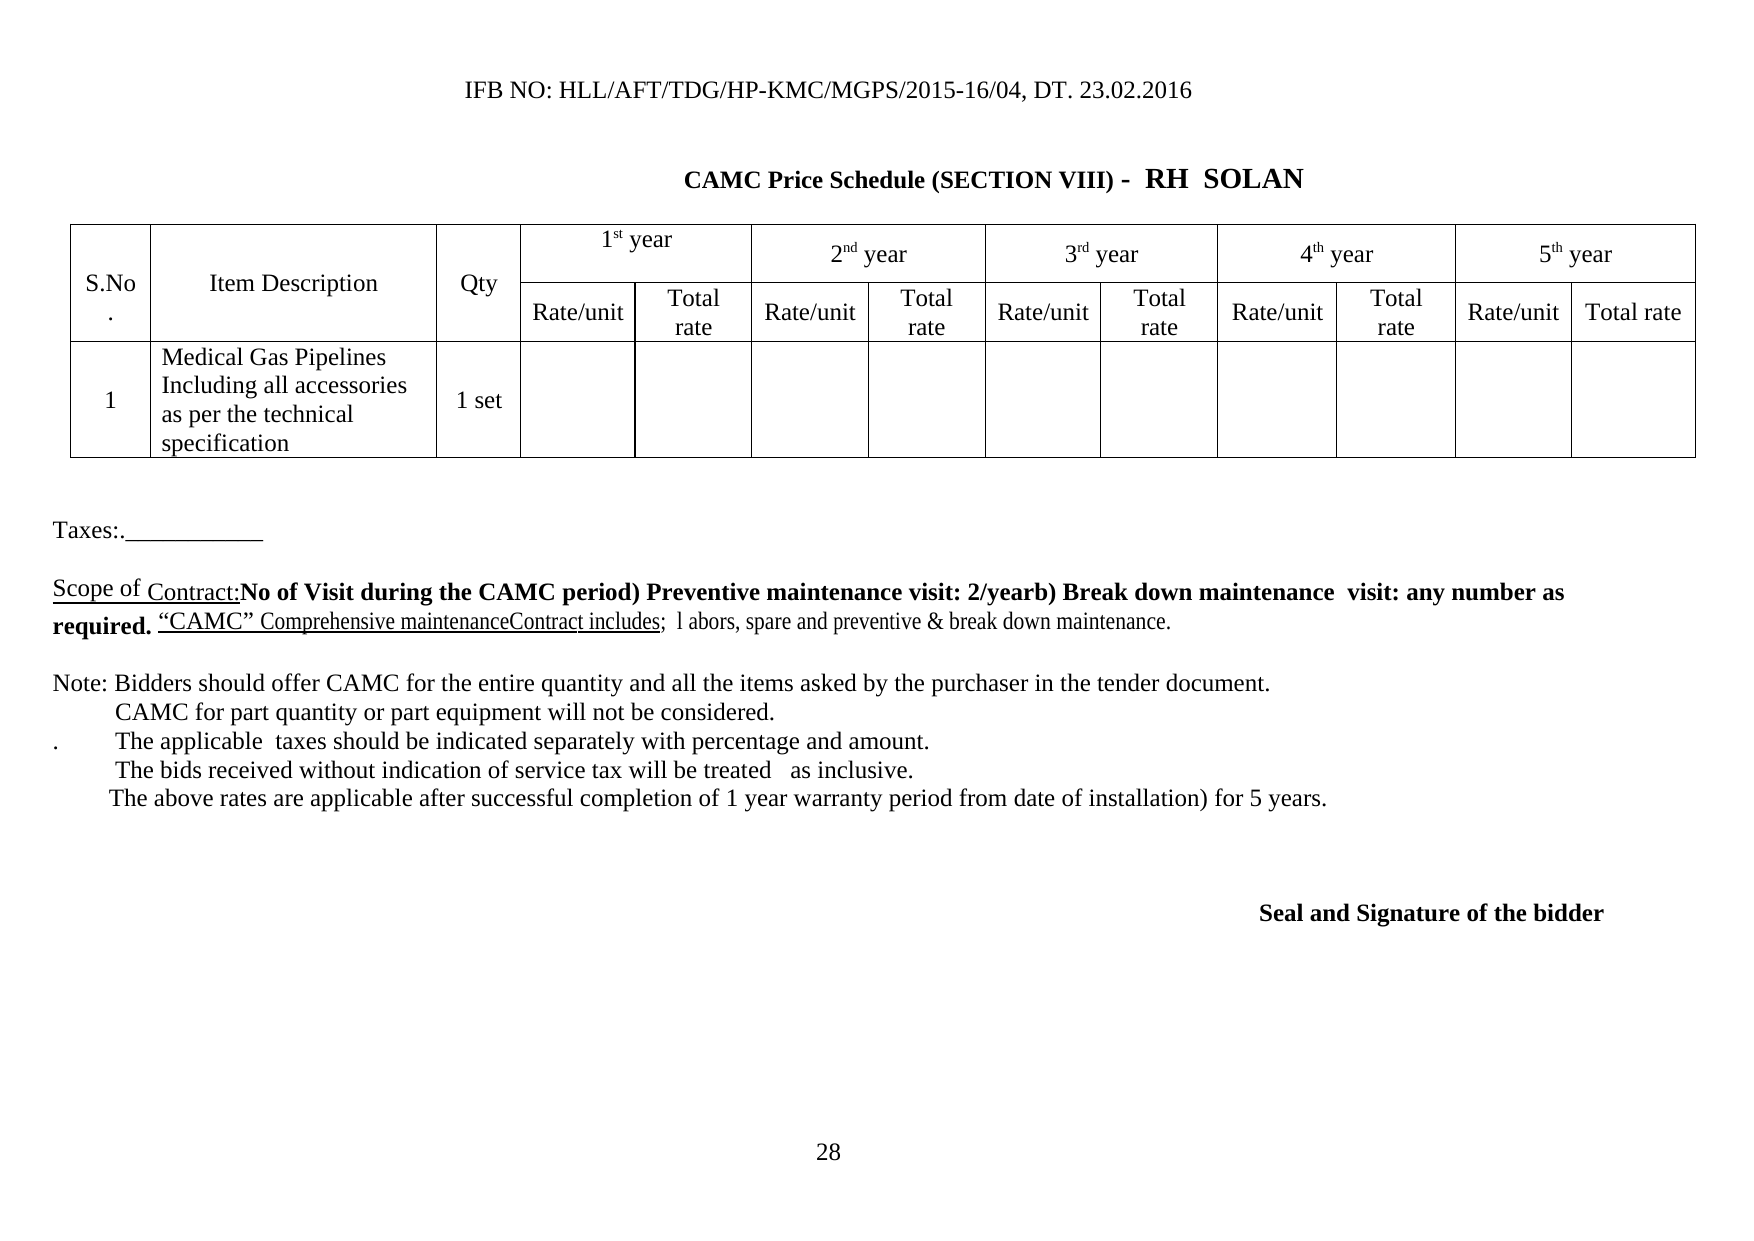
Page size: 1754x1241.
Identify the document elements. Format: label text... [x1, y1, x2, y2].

table_cell [986, 342, 1100, 457]
table_cell Rate/unit [1456, 283, 1571, 341]
table_cell Rate/unit [521, 283, 634, 341]
table_header S.No. [71, 225, 150, 341]
table_header 4th year [1218, 225, 1455, 282]
table_cell [752, 342, 868, 457]
table_cell Rate/unit [986, 283, 1100, 341]
table_cell Total rate [636, 283, 751, 341]
table_cell [869, 342, 985, 457]
table_cell 1 [71, 342, 150, 457]
table_cell Medical Gas Pipelines Including all accessories as per the technical specification [151, 342, 436, 457]
text Scope of Contract:No of Visit during the CAMC period) Preventive maintenance visit: 2/yearb) Break down maintenance visit: any number as required. “CAMC” Comprehensive maintenanceContract includes; labors, spare and preventive & break down maintenance. [52, 573, 1604, 640]
table_cell [1456, 342, 1571, 457]
table_cell 1 set [437, 342, 520, 457]
table_header 1st year [521, 225, 751, 282]
table_cell [1572, 342, 1695, 457]
table_cell Rate/unit [752, 283, 868, 341]
text CAMC Price Schedule (SECTION VIII) - RH SOLAN [577, 161, 1604, 195]
table_cell Total rate [1337, 283, 1455, 341]
text Note: Bidders should offer CAMC for the entire quantity and all the items asked by the purchaser in the tender document. [52, 668, 1604, 697]
text . The applicable taxes should be indicated separately with percentage and amount. [52, 726, 1604, 755]
text The bids received without indication of service tax will be treated as inclusive. [52, 755, 1604, 783]
table_cell Total rate [1101, 283, 1217, 341]
text Taxes:.___________ [52, 515, 1604, 544]
table_header Item Description [151, 225, 436, 341]
table_cell Total rate [1572, 283, 1695, 341]
table_header 5th year [1456, 225, 1695, 282]
table_cell [1337, 342, 1455, 457]
table_header 2nd year [752, 225, 985, 282]
table_cell [636, 342, 751, 457]
table_cell [1218, 342, 1336, 457]
table_header Qty [437, 225, 520, 341]
table_cell Rate/unit [1218, 283, 1336, 341]
table_cell [521, 342, 634, 457]
text Seal and Signature of the bidder [52, 898, 1604, 927]
table_cell [1101, 342, 1217, 457]
text The above rates are applicable after successful completion of 1 year warranty period from date of installation) for 5 years. [52, 783, 1604, 812]
table_cell Total rate [869, 283, 985, 341]
text CAMC for part quantity or part equipment will not be considered. [52, 697, 1604, 726]
table_header 3rd year [986, 225, 1217, 282]
